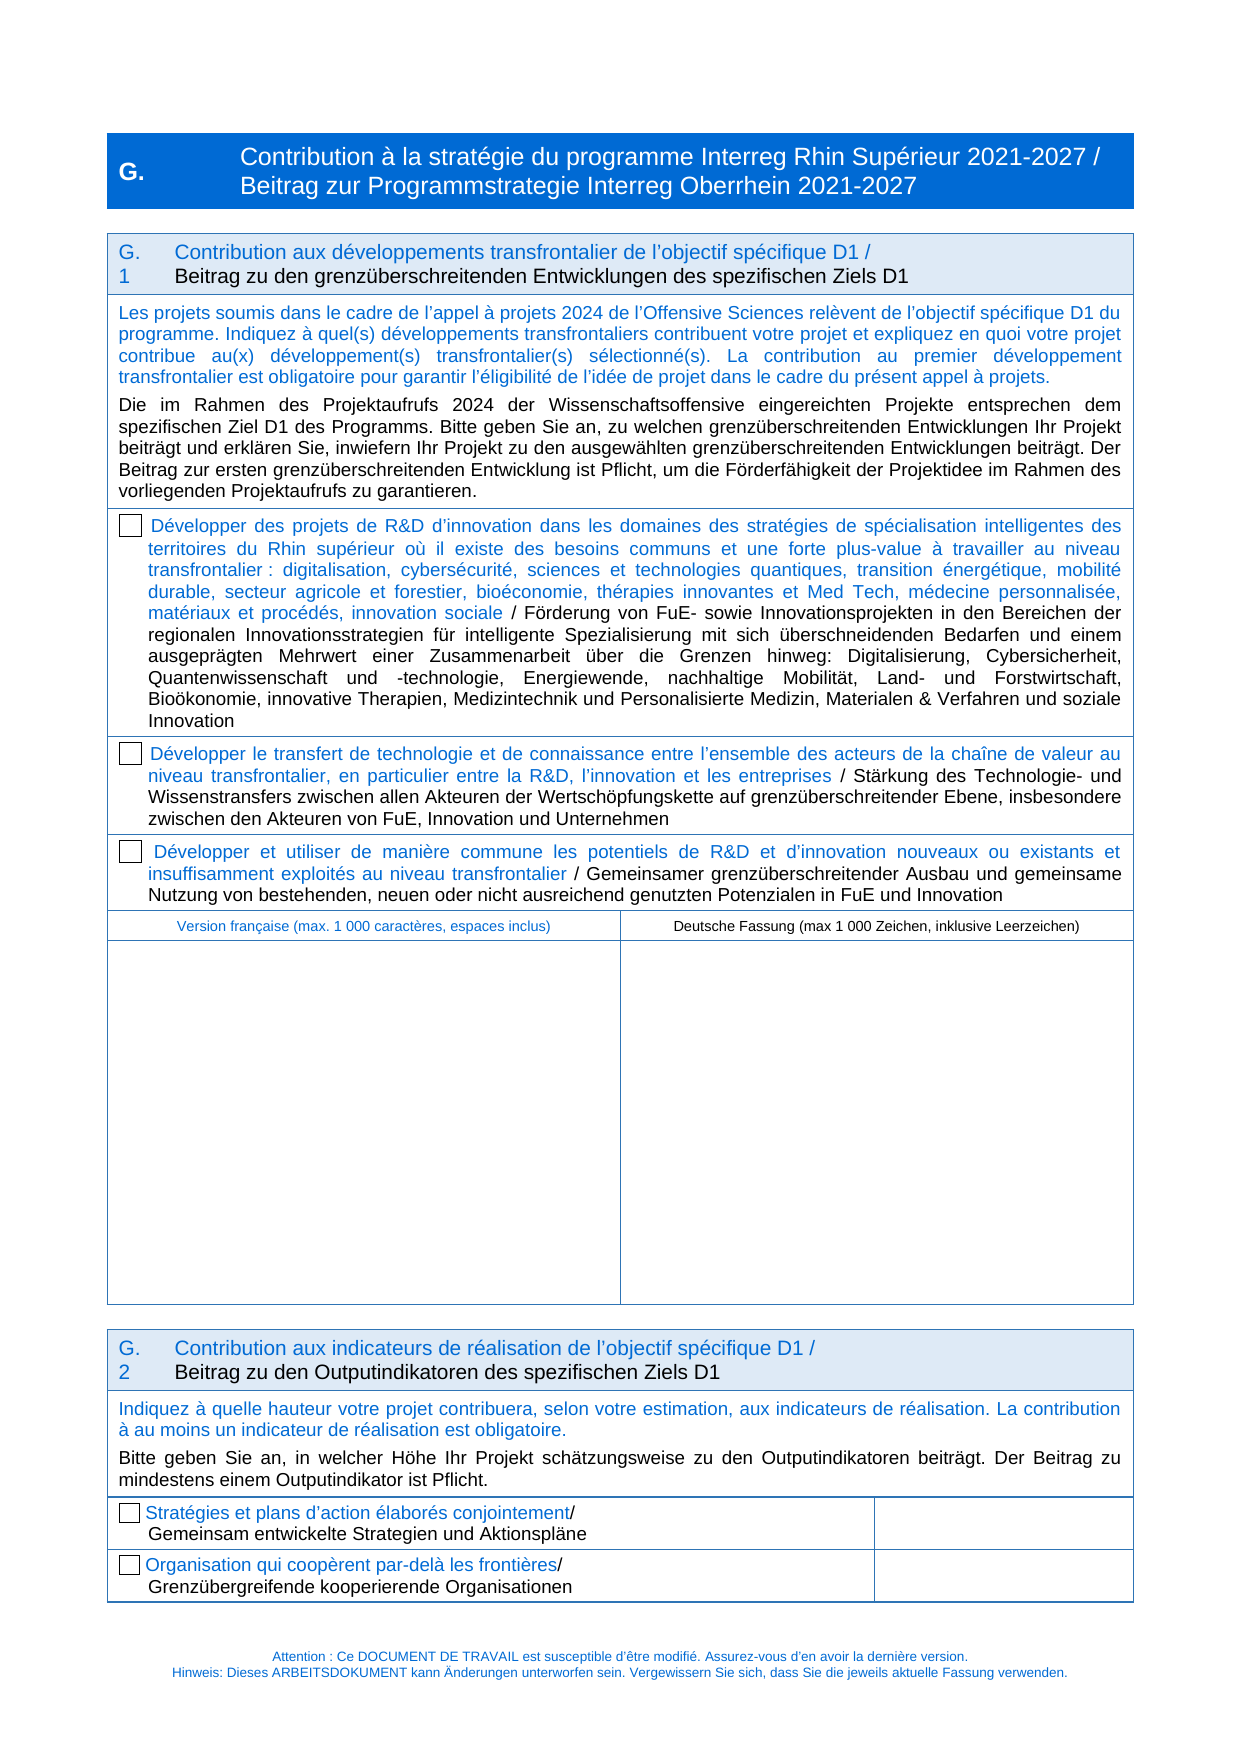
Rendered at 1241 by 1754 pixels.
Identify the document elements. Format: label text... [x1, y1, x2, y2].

table_header Contribution aux développements transfrontalier de l’objectif spécifique D1 / Beitrag zu den grenzüberschreitenden Entwicklungen des spezifischen Ziels D1 [163, 234, 1133, 294]
table_cell [875, 1498, 1133, 1549]
table_cell [108, 941, 620, 1304]
table_cell Les projets soumis dans le cadre de l’appel à projets 2024 de l’Offensive Sciences relèvent de l’objectif spécifique D1 du programme. Indiquez à quel(s) développements transfrontaliers contribuent votre projet et expliquez en quoi votre projet contribue au(x) développement(s) transfrontalier(s) sélectionné(s). La contribution au premier développement transfrontalier est obligatoire pour garantir l’éligibilité de l’idée de projet dans le cadre du présent appel à projets. Die im Rahmen des Projektaufrufs 2024 der Wissenschaftsoffensive eingereichten Projekte entsprechen dem spezifischen Ziel D1 des Programms. Bitte geben Sie an, zu welchen grenzüberschreitenden Entwicklungen Ihr Projekt beiträgt und erklären Sie, inwiefern Ihr Projekt zu den ausgewählten grenzüberschreitenden Entwicklungen beiträgt. Der Beitrag zur ersten grenzüberschreitenden Entwicklung ist Pflicht, um die Förderfähigkeit der Projektidee im Rahmen des vorliegenden Projektaufrufs zu garantieren. [108, 295, 1133, 508]
table_cell [875, 1550, 1133, 1601]
table_cell Développer et utiliser de manière commune les potentiels de R&D et d’innovation nouveaux ou existants et insuffisamment exploités au niveau transfrontalier / Gemeinsamer grenzüberschreitender Ausbau und gemeinsame Nutzung von bestehenden, neuen oder nicht ausreichend genutzten Potenzialen in FuE und Innovation [108, 835, 1133, 910]
table_header G. [108, 134, 229, 208]
table_cell Deutsche Fassung (max 1 000 Zeichen, inklusive Leerzeichen) [621, 911, 1133, 940]
table_cell Indiquez à quelle hauteur votre projet contribuera, selon votre estimation, aux indicateurs de réalisation. La contribution à au moins un indicateur de réalisation est obligatoire. Bitte geben Sie an, in welcher Höhe Ihr Projekt schätzungsweise zu den Outputindikatoren beiträgt. Der Beitrag zu mindestens einem Outputindikator ist Pflicht. [108, 1391, 1133, 1496]
table_header Contribution aux indicateurs de réalisation de l’objectif spécifique D1 / Beitrag zu den Outputindikatoren des spezifischen Ziels D1 [163, 1330, 1133, 1390]
table_header Contribution à la stratégie du programme Interreg Rhin Supérieur 2021-2027 / Beitrag zur Programmstrategie Interreg Oberrhein 2021-2027 [230, 134, 1133, 208]
table_cell Développer le transfert de technologie et de connaissance entre l’ensemble des acteurs de la chaîne de valeur au niveau transfrontalier, en particulier entre la R&D, l’innovation et les entreprises / Stärkung des Technologie- und Wissenstransfers zwischen allen Akteuren der Wertschöpfungskette auf grenzüberschreitender Ebene, insbesondere zwischen den Akteuren von FuE, Innovation und Unternehmen [108, 737, 1133, 833]
table_header G.2 [108, 1330, 163, 1390]
table_cell Organisation qui coopèrent par-delà les frontières/ Grenzübergreifende kooperierende Organisationen [108, 1550, 874, 1601]
table_cell Version française (max. 1 000 caractères, espaces inclus) [108, 911, 620, 940]
table_cell Développer des projets de R&D d’innovation dans les domaines des stratégies de spécialisation intelligentes des territoires du Rhin supérieur où il existe des besoins communs et une forte plus-value à travailler au niveau transfrontalier : digitalisation, cybersécurité, sciences et technologies quantiques, transition énergétique, mobilité durable, secteur agricole et forestier, bioéconomie, thérapies innovantes et Med Tech, médecine personnalisée, matériaux et procédés, innovation sociale / Förderung von FuE- sowie Innovationsprojekten in den Bereichen der regionalen Innovationsstrategien für intelligente Spezialisierung mit sich überschneidenden Bedarfen und einem ausgeprägten Mehrwert einer Zusammenarbeit über die Grenzen hinweg: Digitalisierung, Cybersicherheit, Quantenwissenschaft und -technologie, Energiewende, nachhaltige Mobilität, Land- und Forstwirtschaft, Bioökonomie, innovative Therapien, Medizintechnik und Personalisierte Medizin, Materialen & Verfahren und soziale Innovation [108, 509, 1133, 736]
table_cell [621, 941, 1133, 1304]
table_cell Stratégies et plans d’action élaborés conjointement/ Gemeinsam entwickelte Strategien und Aktionspläne [108, 1498, 874, 1549]
table_header G.1 [108, 234, 163, 294]
